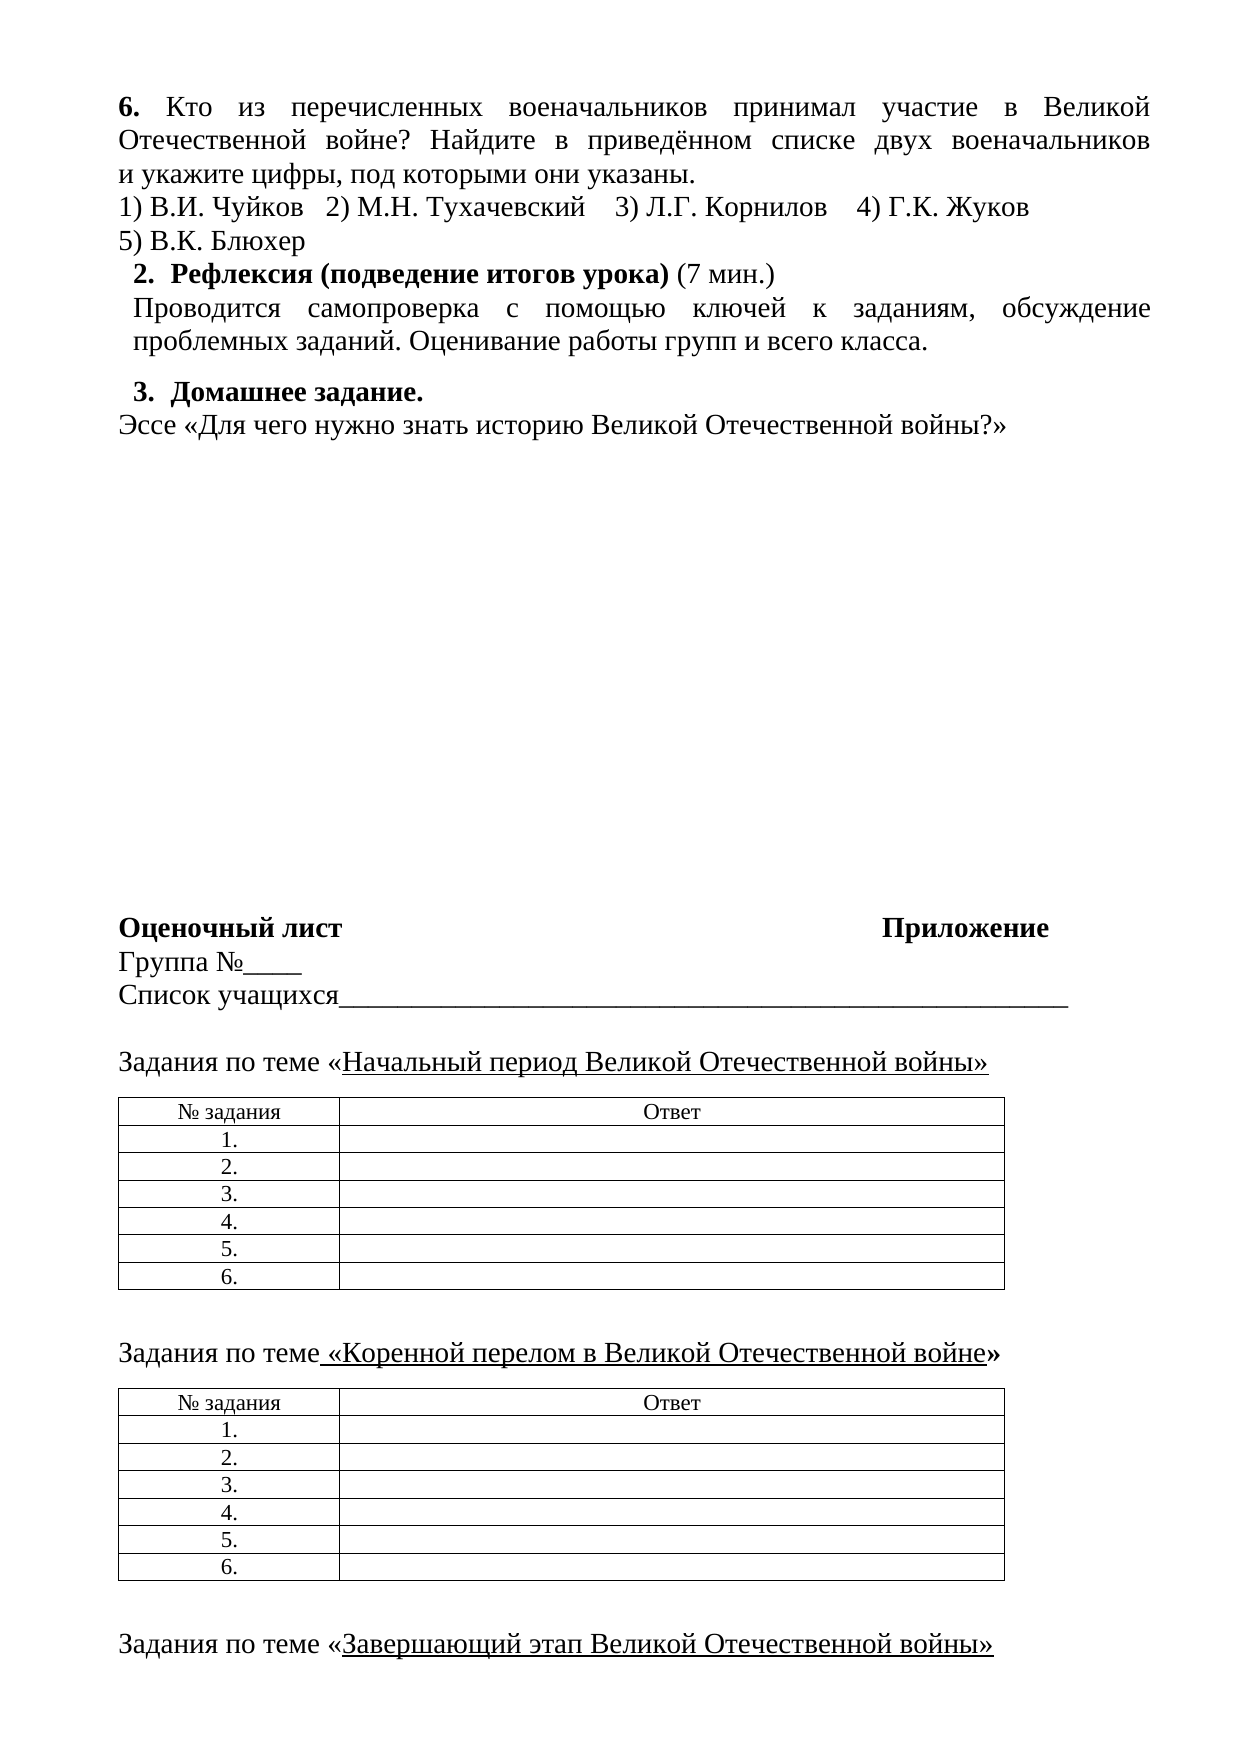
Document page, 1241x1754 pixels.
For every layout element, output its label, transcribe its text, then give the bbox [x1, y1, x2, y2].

table_cell [340, 1526, 1004, 1552]
text 6. Кто из перечисленных военачальников принимал участие в Великой Отечественной войне? Найдите в приведённом списке двух военачальников и укажите цифры, под которыми они указаны. [118, 89, 1152, 189]
table_cell [340, 1153, 1004, 1179]
table_cell [340, 1263, 1004, 1289]
table_cell 6. [119, 1554, 339, 1580]
table_cell [340, 1444, 1004, 1470]
table_cell [340, 1181, 1004, 1207]
table_cell 3. [119, 1181, 339, 1207]
text Оценочный лист Приложение [118, 910, 1152, 944]
table_cell [340, 1235, 1004, 1262]
text 5) В.К. Блюхер [118, 223, 1152, 256]
list Домашнее задание. [133, 374, 1152, 407]
table_header Ответ [340, 1098, 1004, 1125]
text Проводится самопроверка с помощью ключей к заданиям, обсуждение проблемных заданий. Оценивание работы групп и всего класса. [133, 290, 1152, 357]
table_cell [340, 1208, 1004, 1234]
text Задания по теме «Начальный период Великой Отечественной войны» [118, 1044, 1152, 1078]
table_cell 4. [119, 1208, 339, 1234]
table_header Ответ [340, 1389, 1004, 1415]
table_cell 6. [119, 1263, 339, 1289]
table_cell [340, 1471, 1004, 1498]
table_cell 5. [119, 1235, 339, 1262]
table_cell 5. [119, 1526, 339, 1552]
text 1) В.И. Чуйков 2) М.Н. Тухачевский 3) Л.Г. Корнилов 4) Г.К. Жуков [118, 189, 1152, 223]
text Список учащихся__________________________________________________ [118, 977, 1152, 1011]
table_cell 3. [119, 1471, 339, 1498]
table_cell [340, 1499, 1004, 1525]
table_cell 1. [119, 1416, 339, 1443]
text Эссе «Для чего нужно знать историю Великой Отечественной войны?» [118, 407, 1152, 441]
list Рефлексия (подведение итогов урока) (7 мин.) [133, 256, 1152, 290]
table_cell 4. [119, 1499, 339, 1525]
table_cell [340, 1554, 1004, 1580]
table_cell 2. [119, 1153, 339, 1179]
text Задания по теме «Завершающий этап Великой Отечественной войны» [118, 1626, 1152, 1659]
table_cell 1. [119, 1126, 339, 1152]
table_cell 2. [119, 1444, 339, 1470]
text Группа №____ [118, 944, 1152, 977]
table_header № задания [119, 1389, 339, 1415]
table_cell [340, 1126, 1004, 1152]
table_header № задания [119, 1098, 339, 1125]
table_cell [340, 1416, 1004, 1443]
text Задания по теме «Коренной перелом в Великой Отечественной войне» [118, 1335, 1152, 1369]
